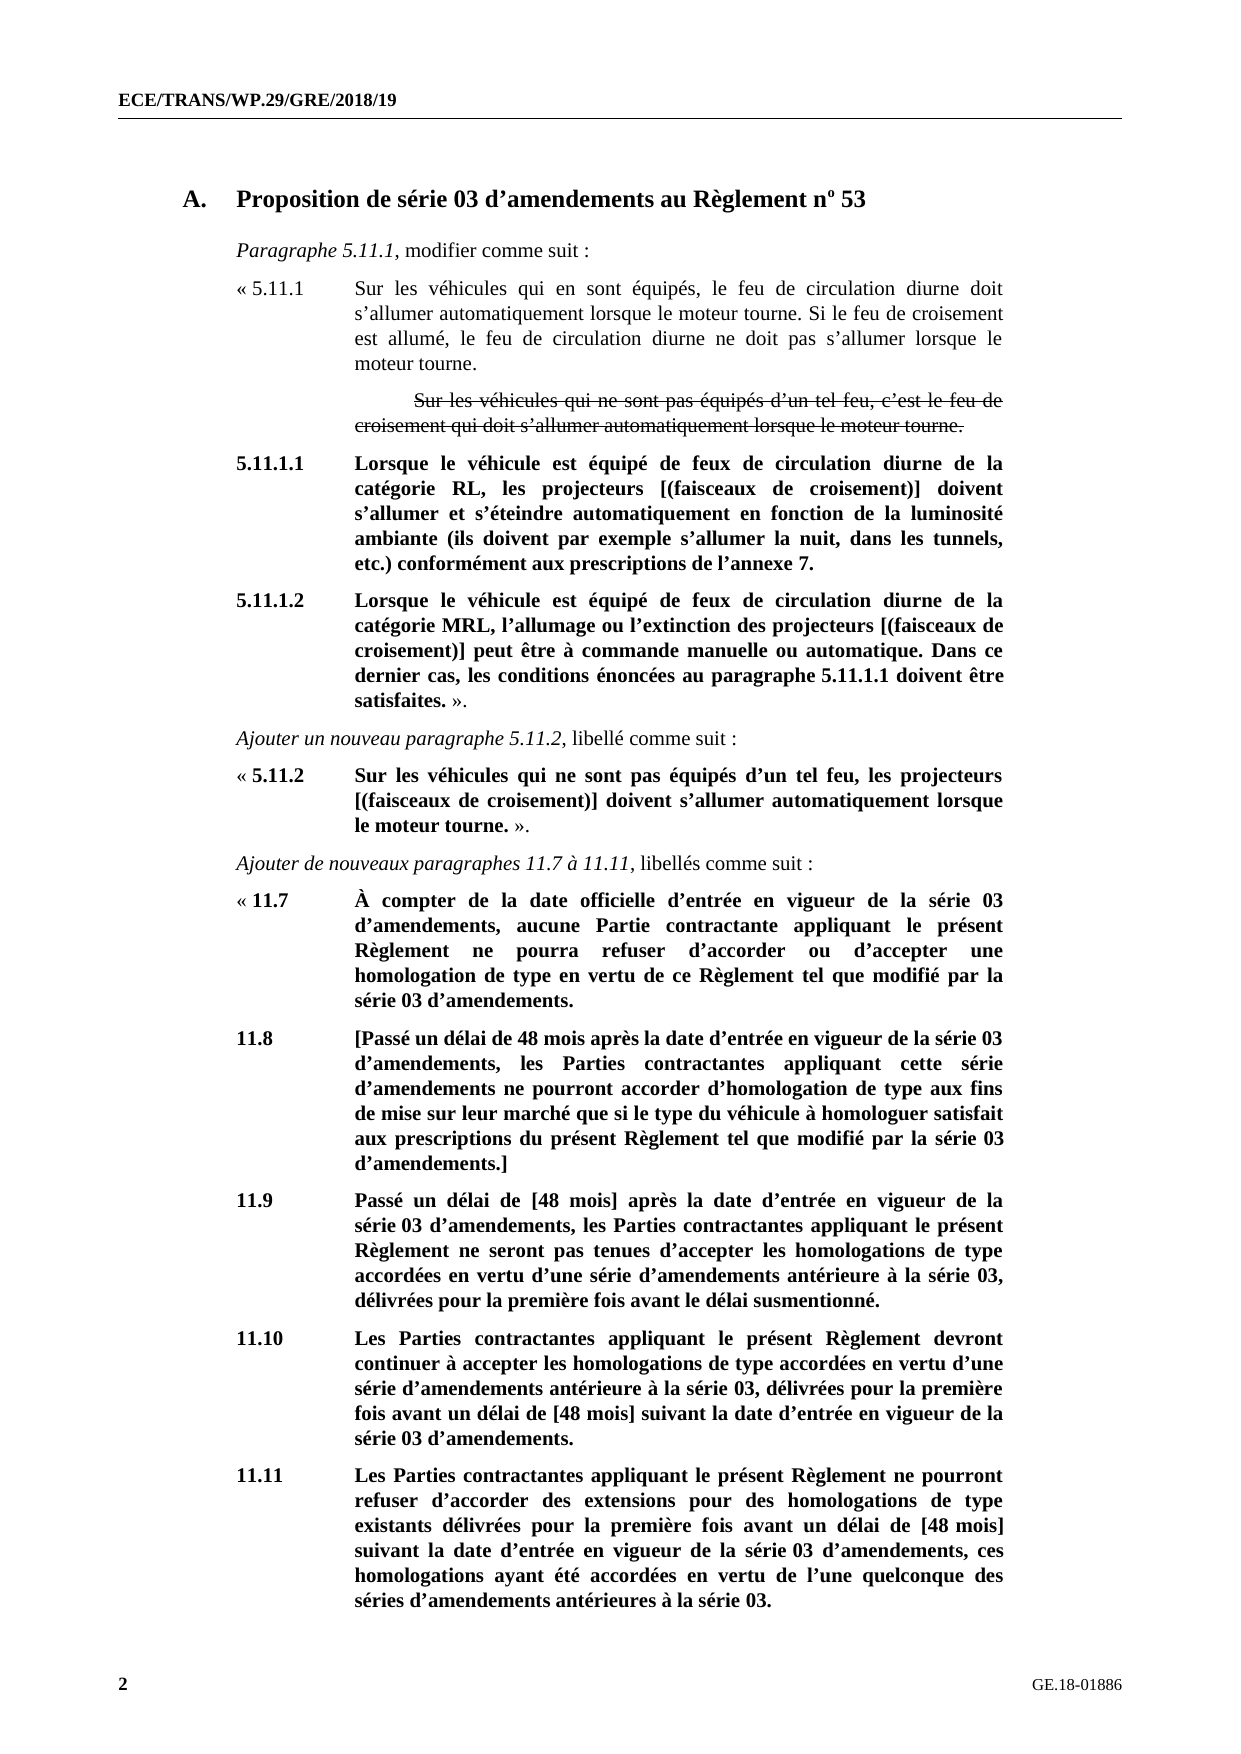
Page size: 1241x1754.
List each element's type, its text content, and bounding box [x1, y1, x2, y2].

text 11.9 Passé un délai de [48 mois] après la date d’entrée en vigueur de la série 03 d’amendements, les Parties contractantes appliquant le présent Règlement ne seront pas tenues d’accepter les homologations de type accordées en vertu d’une série d’amendements antérieure à la série 03, délivrées pour la première fois avant le délai susmentionné. [236, 1187, 1004, 1312]
text 11.8 [Passé un délai de 48 mois après la date d’entrée en vigueur de la série 03 d’amendements, les Parties contractantes appliquant cette série d’amendements ne pourront accorder d’homologation de type aux fins de mise sur leur marché que si le type du véhicule à homologuer satisfait aux prescriptions du présent Règlement tel que modifié par la série 03 d’amendements.] [236, 1025, 1004, 1175]
text A. Proposition de série 03 d’amendements au Règlement no 53 [118, 185, 1004, 213]
text « 5.11.2 Sur les véhicules qui ne sont pas équipés d’un tel feu, les projecteurs [(faisceaux de croisement)] doivent s’allumer automatiquement lorsque le moteur tourne. ». [236, 762, 1004, 837]
text 5.11.1.2 Lorsque le véhicule est équipé de feux de circulation diurne de la catégorie MRL, l’allumage ou l’extinction des projecteurs [(faisceaux de croisement)] peut être à commande manuelle ou automatique. Dans ce dernier cas, les conditions énoncées au paragraphe 5.11.1.1 doivent être satisfaites. ». [236, 587, 1004, 712]
text « 5.11.1 Sur les véhicules qui en sont équipés, le feu de circulation diurne doit s’allumer automatiquement lorsque le moteur tourne. Si le feu de croisement est allumé, le feu de circulation diurne ne doit pas s’allumer lorsque le moteur tourne. [236, 275, 1004, 375]
text 5.11.1.1 Lorsque le véhicule est équipé de feux de circulation diurne de la catégorie RL, les projecteurs [(faisceaux de croisement)] doivent s’allumer et s’éteindre automatiquement en fonction de la luminosité ambiante (ils doivent par exemple s’allumer la nuit, dans les tunnels, etc.) conformément aux prescriptions de l’annexe 7. [236, 450, 1004, 575]
text Paragraphe 5.11.1, modifier comme suit : [236, 238, 1004, 262]
text 11.11 Les Parties contractantes appliquant le présent Règlement ne pourront refuser d’accorder des extensions pour des homologations de type existants délivrées pour la première fois avant un délai de [48 mois] suivant la date d’entrée en vigueur de la série 03 d’amendements, ces homologations ayant été accordées en vertu de l’une quelconque des séries d’amendements antérieures à la série 03. [236, 1462, 1004, 1612]
text 11.10 Les Parties contractantes appliquant le présent Règlement devront continuer à accepter les homologations de type accordées en vertu d’une série d’amendements antérieure à la série 03, délivrées pour la première fois avant un délai de [48 mois] suivant la date d’entrée en vigueur de la série 03 d’amendements. [236, 1325, 1004, 1450]
text « 11.7 À compter de la date officielle d’entrée en vigueur de la série 03 d’amendements, aucune Partie contractante appliquant le présent Règlement ne pourra refuser d’accorder ou d’accepter une homologation de type en vertu de ce Règlement tel que modifié par la série 03 d’amendements. [236, 887, 1004, 1012]
text Ajouter de nouveaux paragraphes 11.7 à 11.11, libellés comme suit : [236, 850, 1004, 875]
text Sur les véhicules qui ne sont pas équipés d’un tel feu, c’est le feu de croisement qui doit s’allumer automatiquement lorsque le moteur tourne. [354, 387, 1004, 437]
text Ajouter un nouveau paragraphe 5.11.2, libellé comme suit : [236, 725, 1004, 750]
